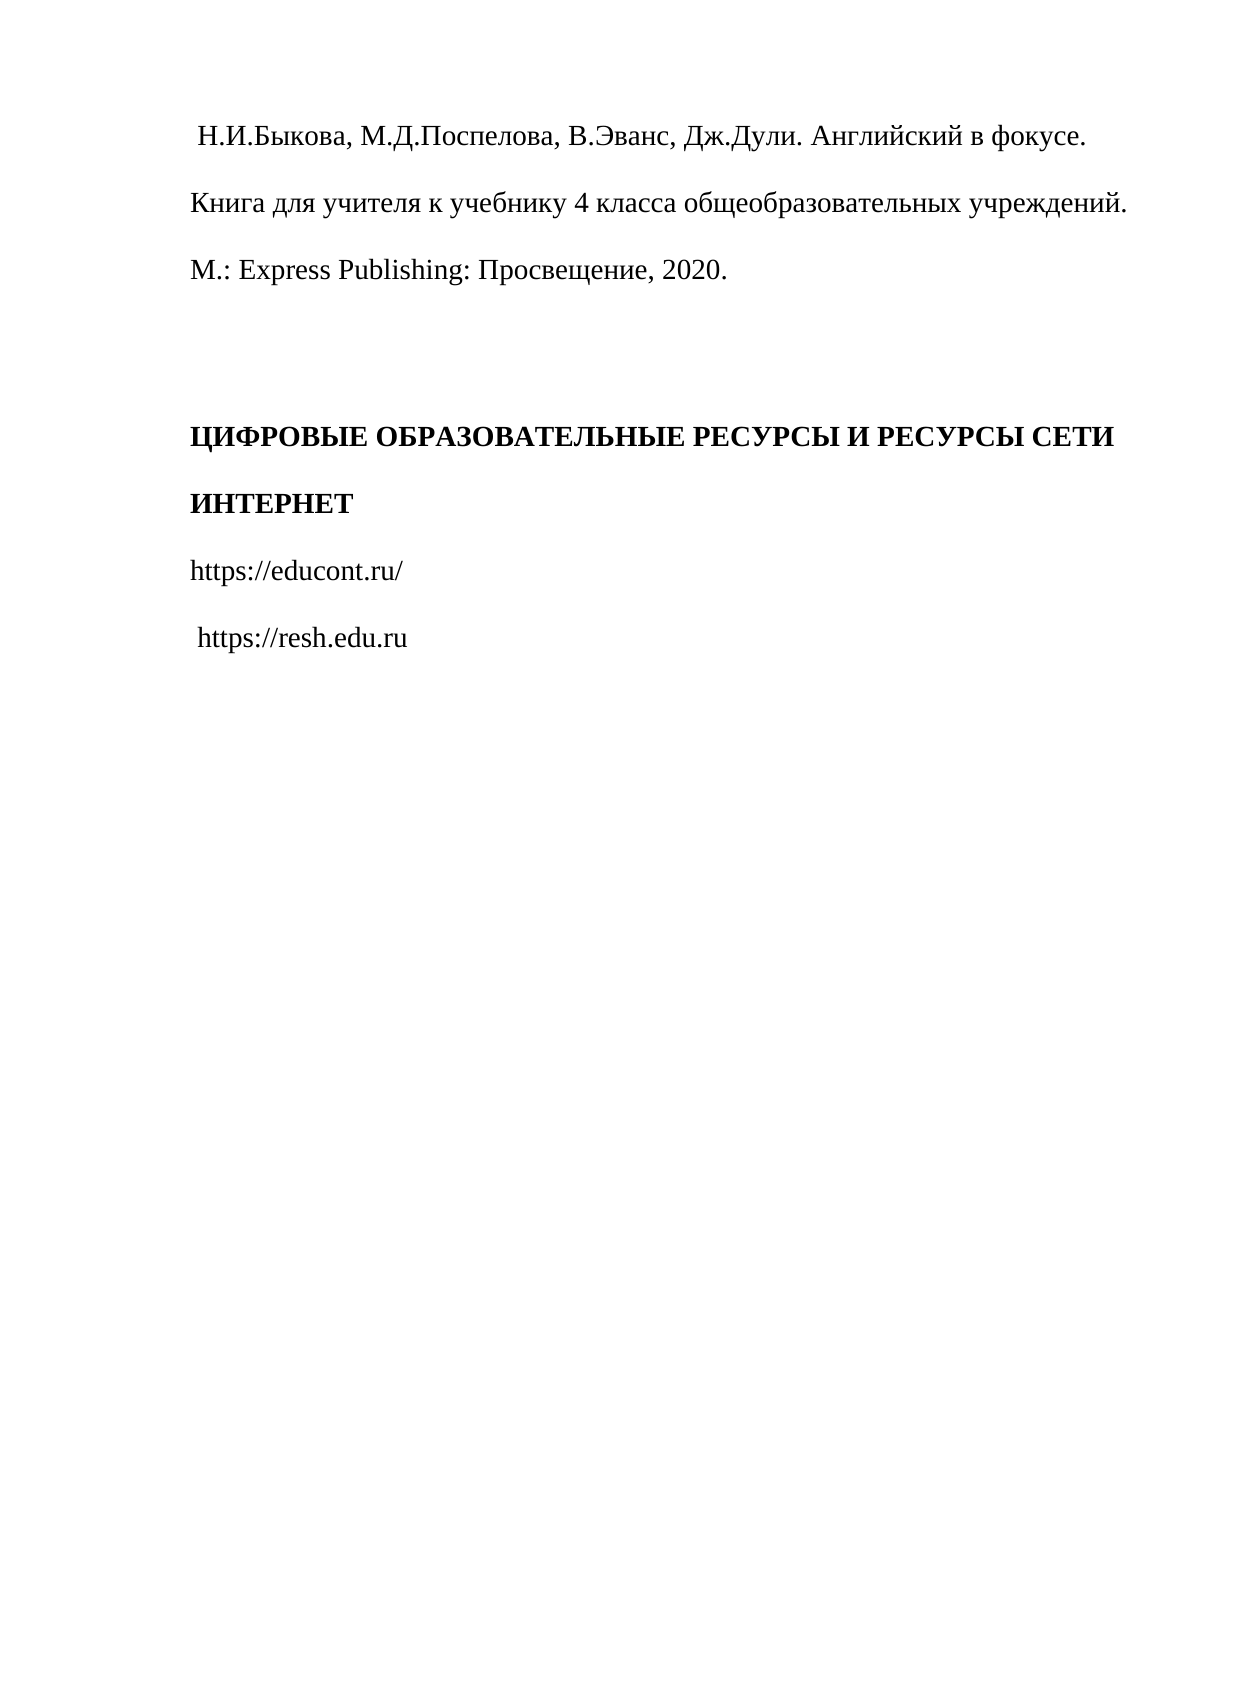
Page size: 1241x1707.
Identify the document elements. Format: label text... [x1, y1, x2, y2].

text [190, 118, 1152, 353]
text ЦИФРОВЫЕ ОБРАЗОВАТЕЛЬНЫЕ РЕСУРСЫ И РЕСУРСЫ СЕТИ ИНТЕРНЕТ [190, 419, 1152, 519]
text ​​‌https://educont.ru/ https://resh.edu.ru ‌​ [190, 553, 1152, 721]
